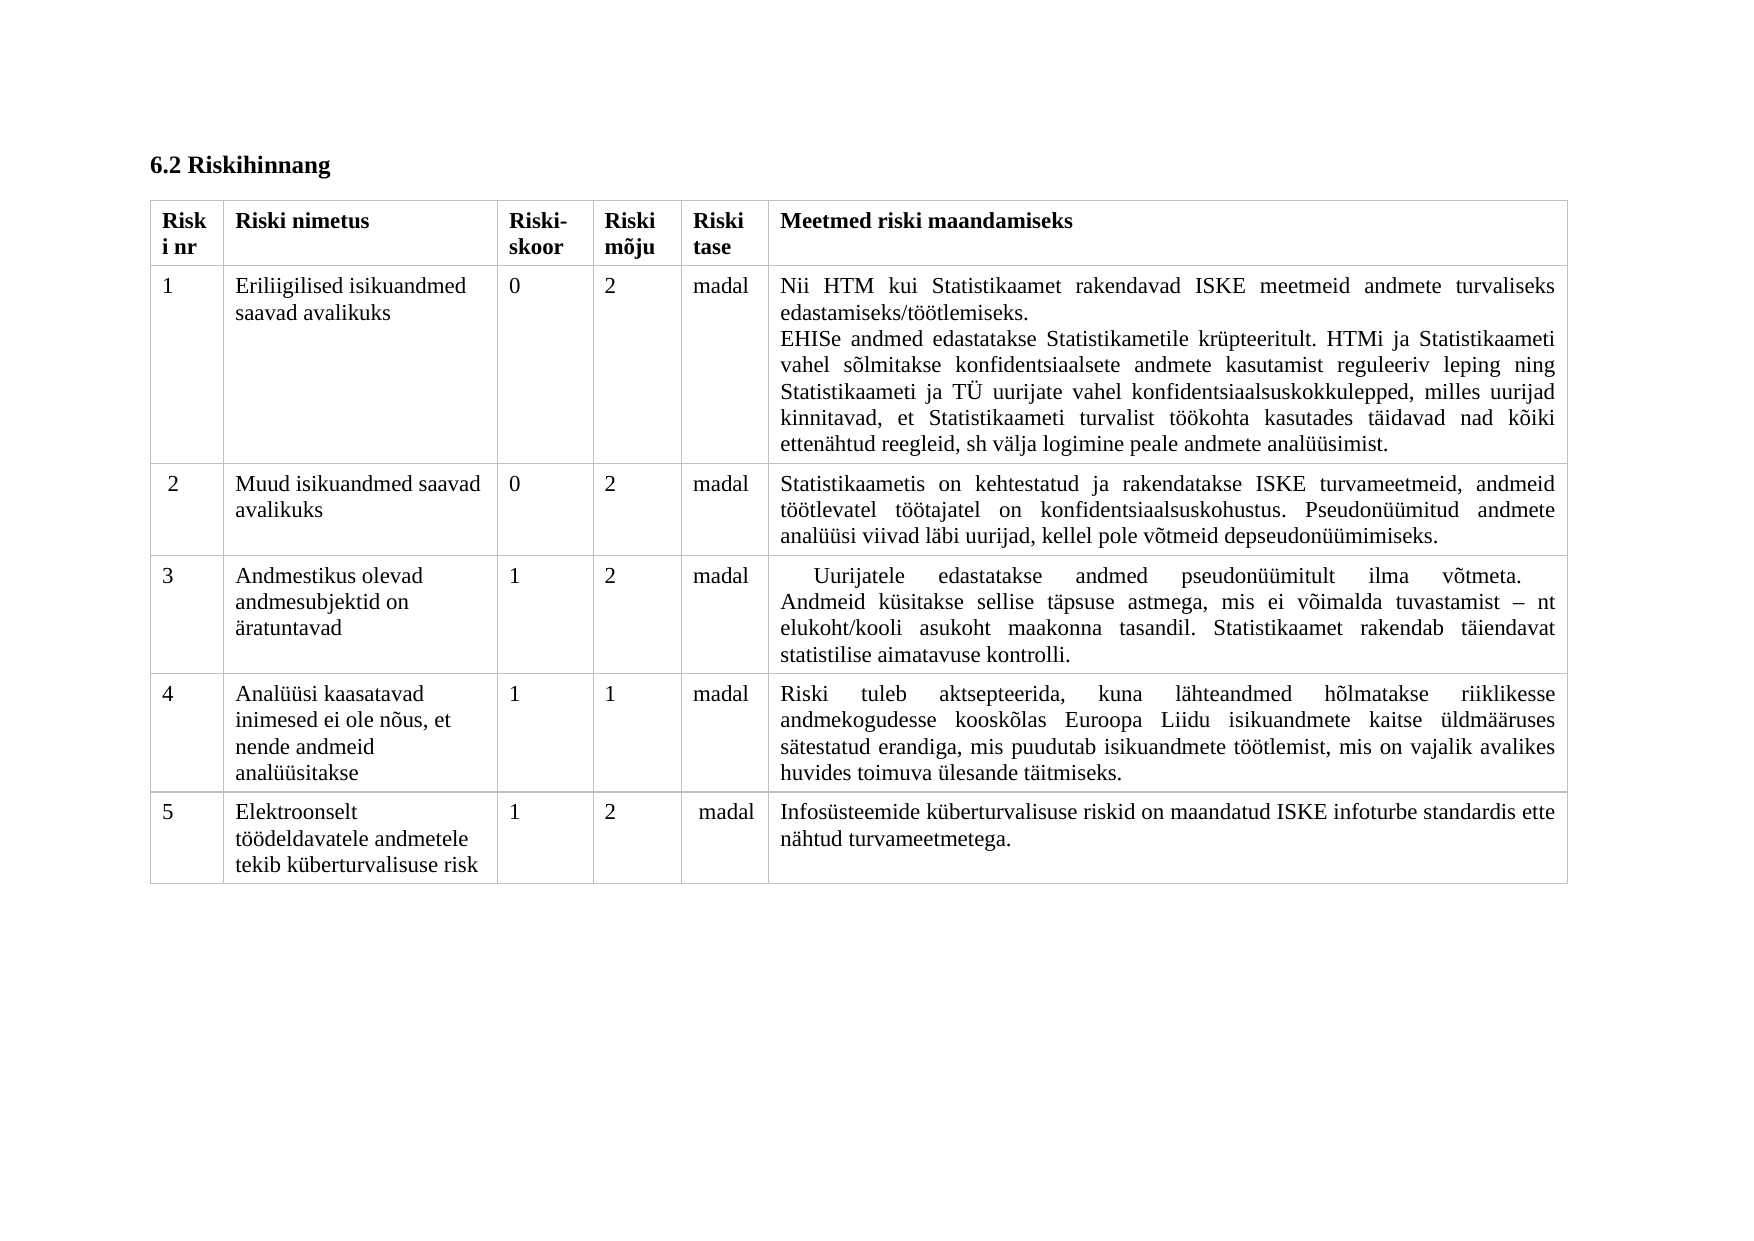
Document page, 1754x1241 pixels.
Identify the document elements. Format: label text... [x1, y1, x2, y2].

table_cell Riski tuleb aktsepteerida, kuna lähteandmed hõlmatakse riiklikesse andmekogudesse kooskõlas Euroopa Liidu isikuandmete kaitse üldmääruses sätestatud erandiga, mis puudutab isikuandmete töötlemist, mis on vajalik avalikes huvides toimuva ülesande täitmiseks. [769, 674, 1567, 791]
table_cell 2 [151, 464, 223, 555]
table_cell Infosüsteemide küberturvalisuse riskid on maandatud ISKE infoturbe standardis ette nähtud turvameetmetega. [769, 793, 1567, 883]
table_cell 4 [151, 674, 223, 791]
table_cell Statistikaametis on kehtestatud ja rakendatakse ISKE turvameetmeid, andmeid töötlevatel töötajatel on konfidentsiaalsuskohustus. Pseudonüümitud andmete analüüsi viivad läbi uurijad, kellel pole võtmeid depseudonüümimiseks. [769, 464, 1567, 555]
table_cell 2 [594, 464, 681, 555]
table_cell Analüüsi kaasatavad inimesed ei ole nõus, et nende andmeid analüüsitakse [224, 674, 497, 791]
table_header Riski nimetus [224, 201, 497, 265]
table_header Riski tase [682, 201, 768, 265]
table_cell madal [682, 556, 768, 673]
table_cell 1 [498, 556, 593, 673]
table_cell Andmestikus olevad andmesubjektid on äratuntavad [224, 556, 497, 673]
table_cell madal [682, 464, 768, 555]
table_cell 0 [498, 464, 593, 555]
table_cell 2 [594, 556, 681, 673]
table_header Riski-skoor [498, 201, 593, 265]
table_cell 2 [594, 793, 681, 883]
table_cell 0 [498, 266, 593, 463]
table_header Meetmed riski maandamiseks [769, 201, 1567, 265]
table_cell madal [682, 674, 768, 791]
table_header Riski mõju [594, 201, 681, 265]
table_cell Nii HTM kui Statistikaamet rakendavad ISKE meetmeid andmete turvaliseks edastamiseks/töötlemiseks. EHISe andmed edastatakse Statistikametile krüpteeritult. HTMi ja Statistikaameti vahel sõlmitakse konfidentsiaalsete andmete kasutamist reguleeriv leping ning Statistikaameti ja TÜ uurijate vahel konfidentsiaalsuskokkulepped, milles uurijad kinnitavad, et Statistikaameti turvalist töökohta kasutades täidavad nad kõiki ettenähtud reegleid, sh välja logimine peale andmete analüüsimist. [769, 266, 1567, 463]
table_cell 3 [151, 556, 223, 673]
table_cell Muud isikuandmed saavad avalikuks [224, 464, 497, 555]
table_cell Eriliigilised isikuandmed saavad avalikuks [224, 266, 497, 463]
table_cell 1 [151, 266, 223, 463]
table_cell 5 [151, 793, 223, 883]
table_cell madal [682, 266, 768, 463]
table_cell Uurijatele edastatakse andmed pseudonüümitult ilma võtmeta. Andmeid küsitakse sellise täpsuse astmega, mis ei võimalda tuvastamist – nt elukoht/kooli asukoht maakonna tasandil. Statistikaamet rakendab täiendavat statistilise aimatavuse kontrolli. [769, 556, 1567, 673]
table_cell 1 [498, 793, 593, 883]
table_cell Elektroonselt töödeldavatele andmetele tekib küberturvalisuse risk [224, 793, 497, 883]
table_cell 1 [594, 674, 681, 791]
table_cell madal [682, 793, 768, 883]
table_cell 1 [498, 674, 593, 791]
table_cell 2 [594, 266, 681, 463]
table_header Riski nr [151, 201, 223, 265]
text 6.2 Riskihinnang [150, 150, 1604, 179]
